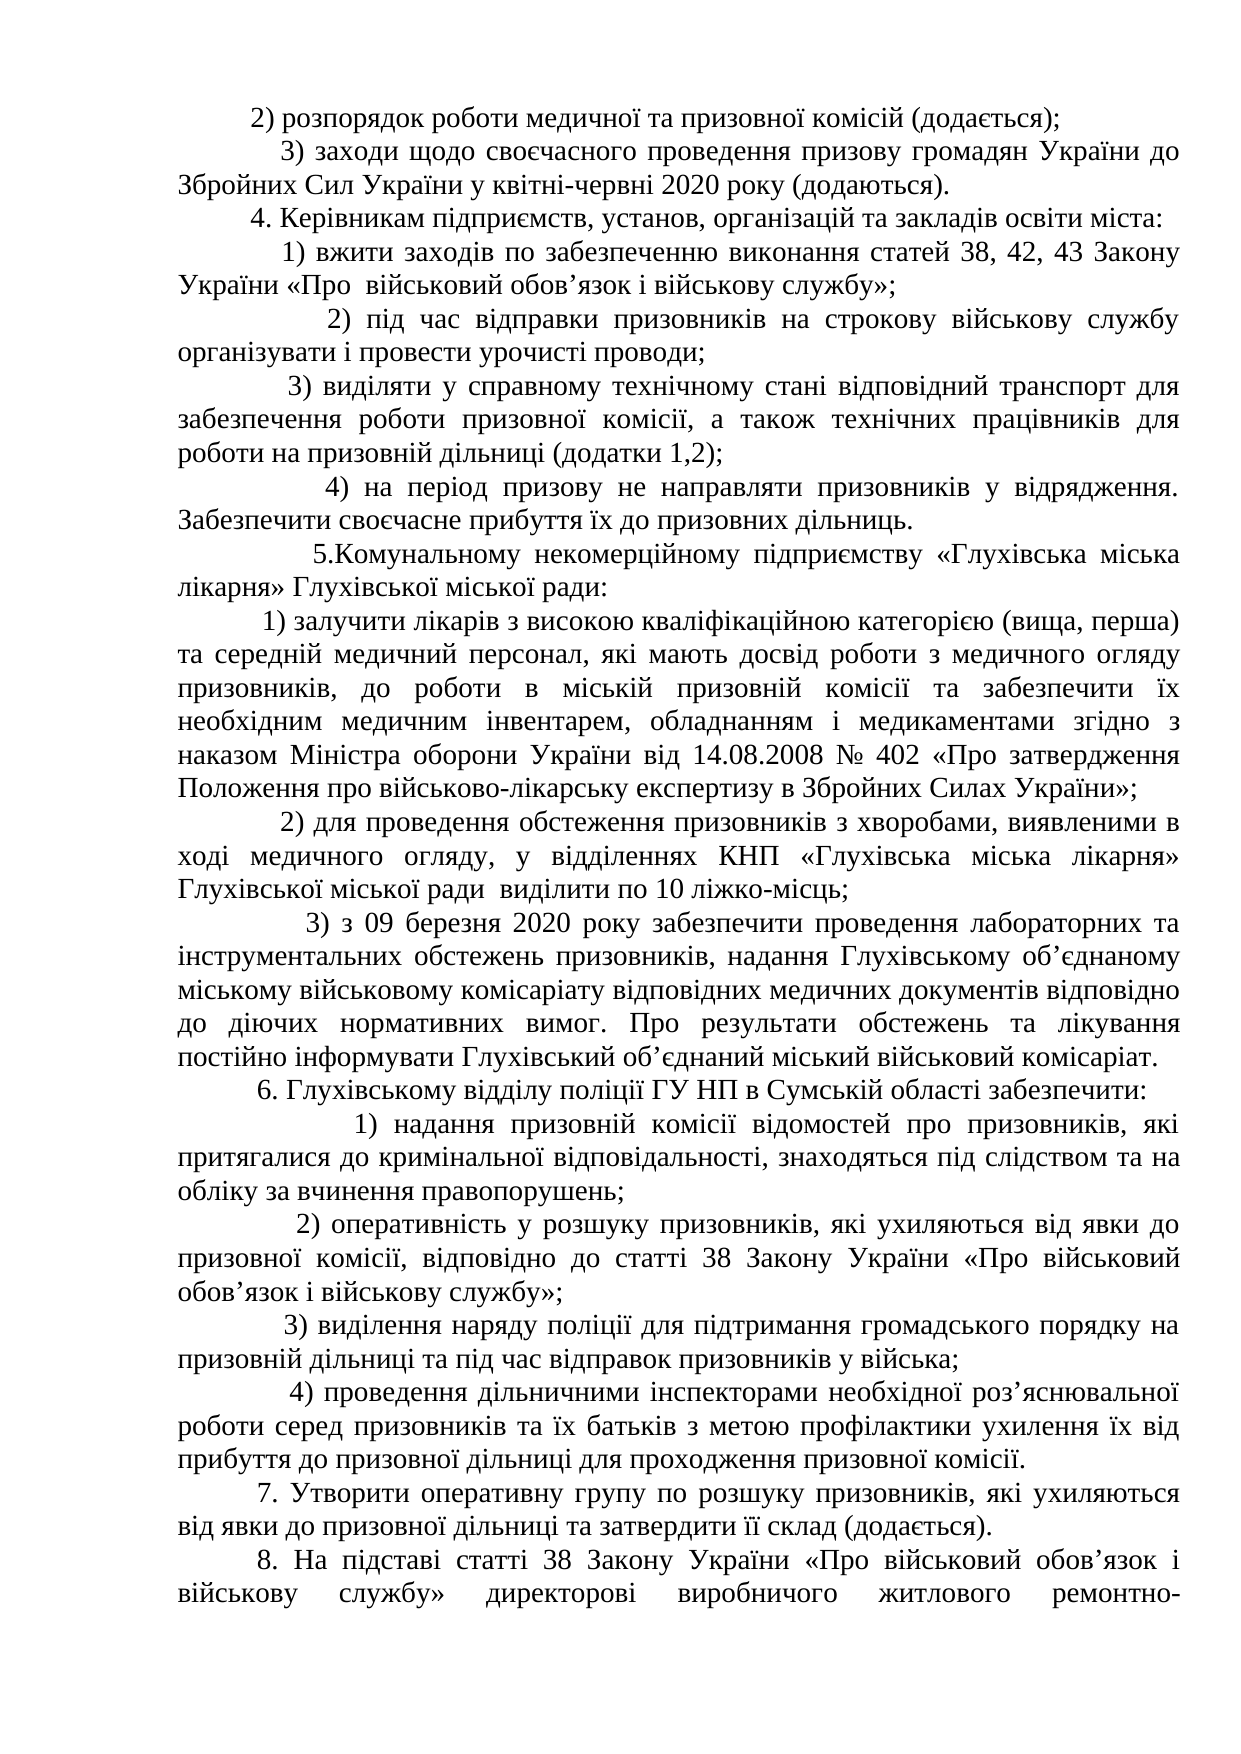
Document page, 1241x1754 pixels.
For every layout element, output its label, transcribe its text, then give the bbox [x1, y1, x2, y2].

text 6. Глухівському відділу поліції ГУ НП в Сумській області забезпечити: [177, 1072, 1181, 1106]
text 4) проведення дільничними інспекторами необхідної роз’яснювальної роботи серед призовників та їх батьків з метою профілактики ухилення їх від прибуття до призовної дільниці для проходження призовної комісії. [177, 1374, 1181, 1475]
text 5.Комунальному некомерційному підприємству «Глухівська міська лікарня» Глухівської міської ради: [177, 536, 1181, 603]
text 2) розпорядок роботи медичної та призовної комісій (додається); [177, 100, 1181, 133]
text 3) з 09 березня 2020 року забезпечити проведення лабораторних та інструментальних обстежень призовників, надання Глухівському об’єднаному міському військовому комісаріату відповідних медичних документів відповідно до діючих нормативних вимог. Про результати обстежень та лікування постійно інформувати Глухівський об’єднаний міський військовий комісаріат. [177, 905, 1181, 1072]
text 2) під час відправки призовників на строкову військову службу організувати і провести урочисті проводи; [177, 301, 1181, 368]
text 7. Утворити оперативну групу по розшуку призовників, які ухиляються від явки до призовної дільниці та затвердити її склад (додається). [177, 1475, 1181, 1542]
text 3) заходи щодо своєчасного проведення призову громадян України до Збройних Сил України у квітні-червні 2020 року (додаються). [177, 133, 1181, 200]
text 3) виділяти у справному технічному стані відповідний транспорт для забезпечення роботи призовної комісії, а також технічних працівників для роботи на призовній дільниці (додатки 1,2); [177, 368, 1181, 469]
text 2) для проведення обстеження призовників з хворобами, виявленими в ході медичного огляду, у відділеннях КНП «Глухівська міська лікарня» Глухівської міської ради виділити по 10 ліжко-місць; [177, 804, 1181, 905]
text 2) оперативність у розшуку призовників, які ухиляються від явки до призовної комісії, відповідно до статті 38 Закону України «Про військовий обов’язок і військову службу»; [177, 1207, 1181, 1307]
text 4) на період призову не направляти призовників у відрядження. Забезпечити своєчасне прибуття їх до призовних дільниць. [177, 469, 1181, 536]
text 1) надання призовній комісії відомостей про призовників, які притягалися до кримінальної відповідальності, знаходяться під слідством та на обліку за вчинення правопорушень; [177, 1106, 1181, 1207]
text 1) залучити лікарів з високою кваліфікаційною категорією (вища, перша) та середній медичний персонал, які мають досвід роботи з медичного огляду призовників, до роботи в міській призовній комісії та забезпечити їх необхідним медичним інвентарем, обладнанням і медикаментами згідно з наказом Міністра оборони України від 14.08.2008 № 402 «Про затвердження Положення про військово-лікарську експертизу в Збройних Силах України»; [177, 603, 1181, 804]
text 4. Керівникам підприємств, установ, організацій та закладів освіти міста: [177, 200, 1181, 234]
text 1) вжити заходів по забезпеченню виконання статей 38, 42, 43 Закону України «Про військовий обов’язок і військову службу»; [177, 234, 1181, 301]
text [177, 1542, 1181, 1609]
text 3) виділення наряду поліції для підтримання громадського порядку на призовній дільниці та під час відправок призовників у війська; [177, 1307, 1181, 1374]
